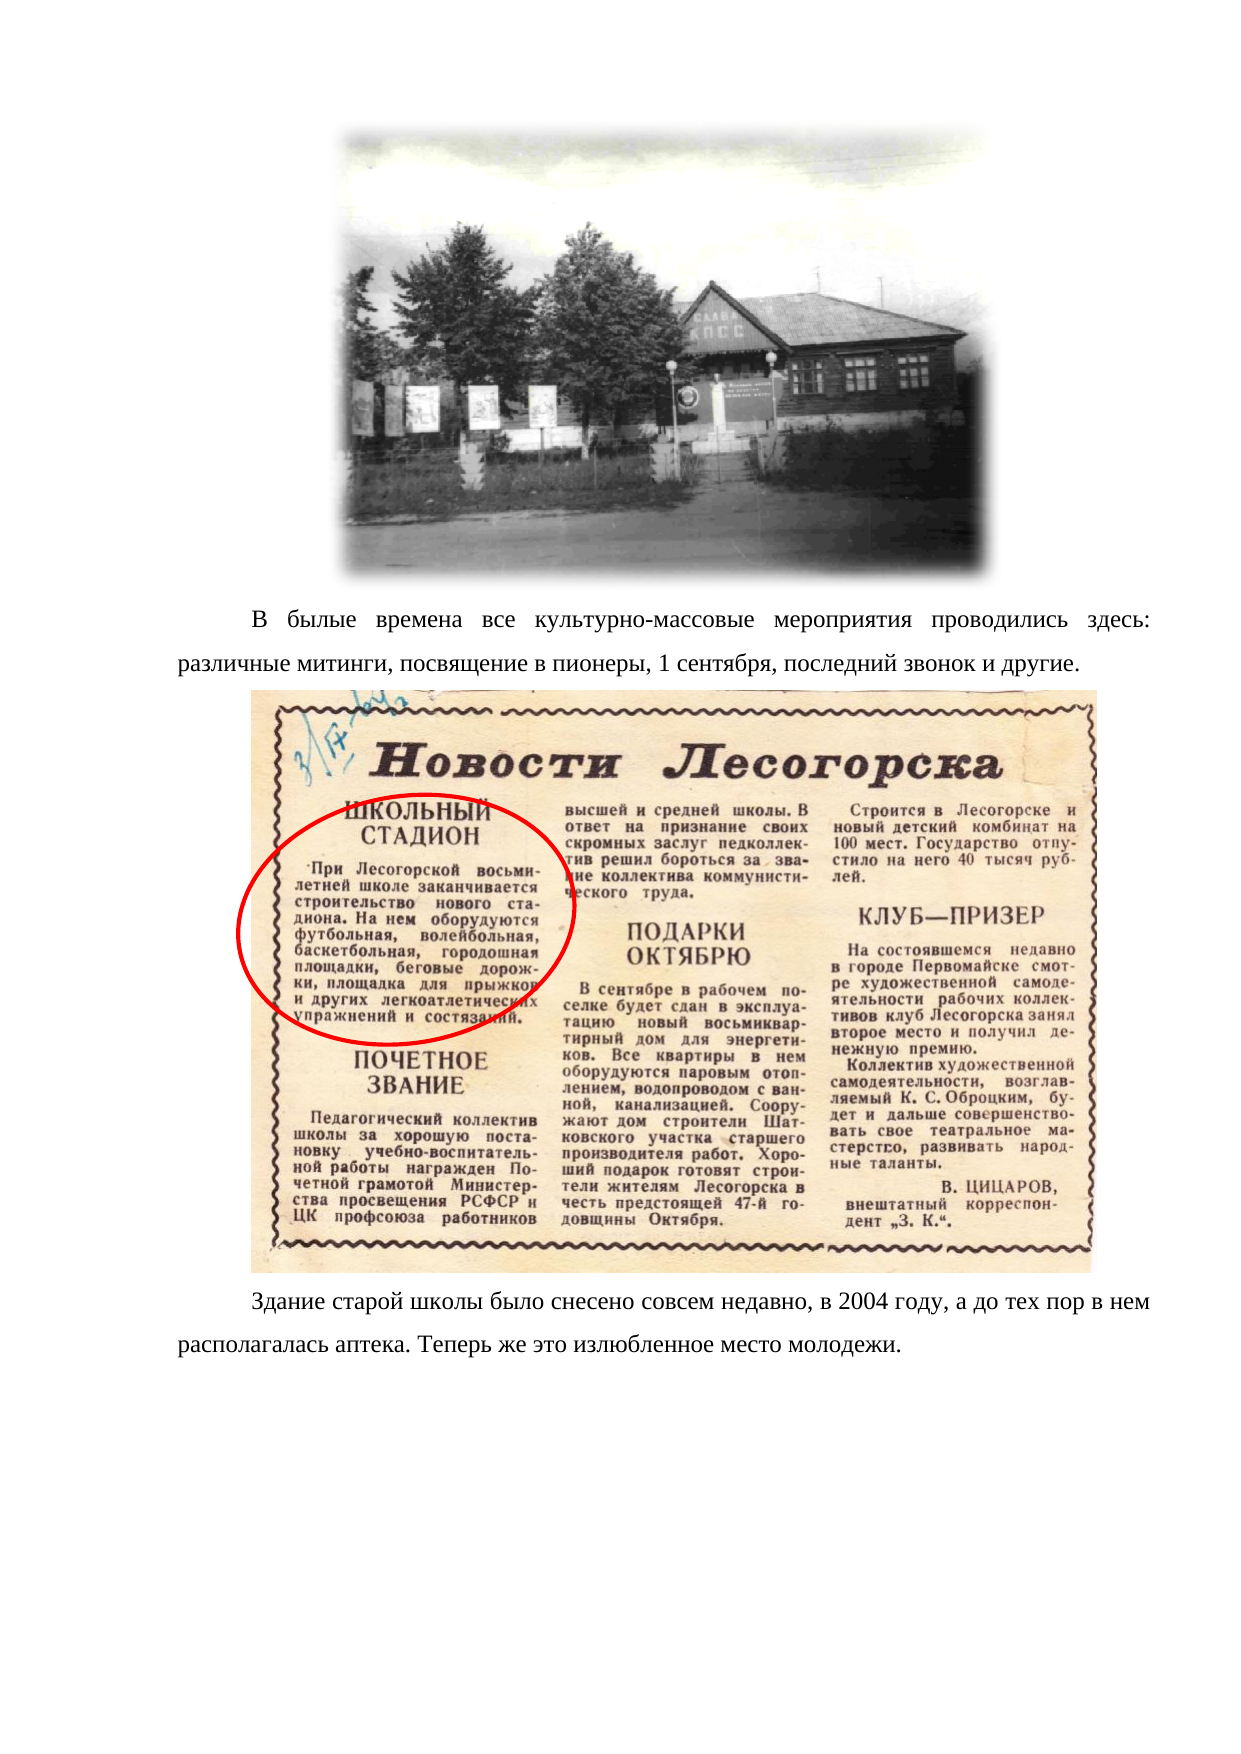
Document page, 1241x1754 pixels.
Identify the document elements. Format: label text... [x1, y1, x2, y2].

picture [251, 797, 572, 1042]
picture [356, 148, 973, 562]
picture [251, 690, 1097, 1273]
text В былые времена все культурно-массовые мероприятия проводились здесь: различные митинги, посвящение в пионеры, 1 сентября, последний звонок и другие. [177, 604, 1152, 676]
text Здание старой школы было снесено совсем недавно, в 2004 году, а до тех пор в нем располагалась аптека. Теперь же это излюбленное место молодежи. [177, 1286, 1152, 1358]
